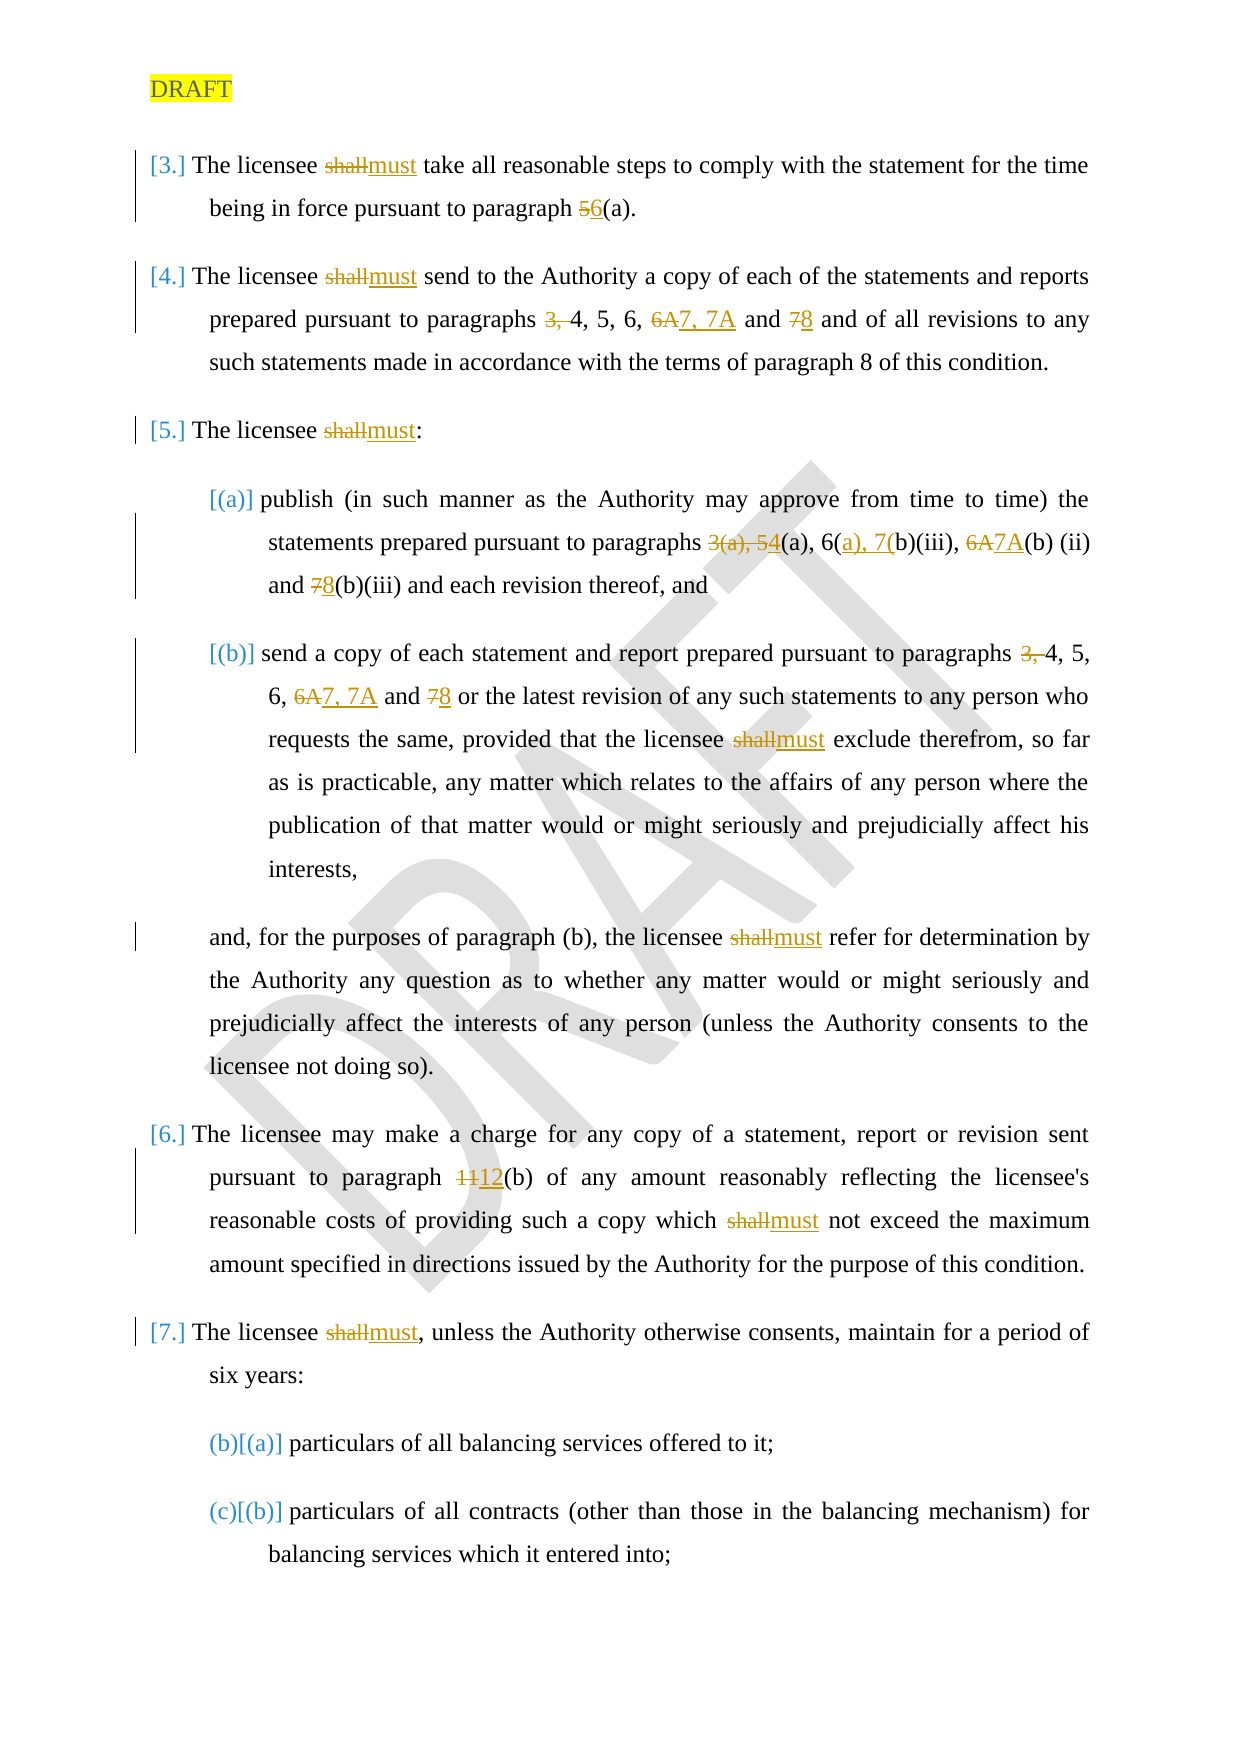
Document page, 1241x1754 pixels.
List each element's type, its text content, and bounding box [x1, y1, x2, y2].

list The licensee , unless the Authority otherwise consents, maintain for a period of six years: [150, 1317, 1090, 1389]
list particulars of all contracts (other than those in the balancing mechanism) for balancing services which it entered into; [209, 1496, 1090, 1568]
list The licensee take all reasonable steps to comply with the statement for the time being in force pursuant to paragraph (a). [150, 150, 1090, 222]
list publish (in such manner as the Authority may approve from time to time) the statements prepared pursuant to paragraphs (a), 6(b)(iii), (b) (ii) and (b)(iii) and each revision thereof, and [209, 484, 1090, 599]
list The licensee : [150, 416, 1090, 444]
list particulars of all balancing services offered to it; [209, 1428, 1090, 1457]
list send a copy of each statement and report prepared pursuant to paragraphs 4, 5, 6, and or the latest revision of any such statements to any person who requests the same, provided that the licensee exclude therefrom, so far as is practicable, any matter which relates to the affairs of any person where the publication of that matter would or might seriously and prejudicially affect his interests, [209, 638, 1090, 882]
list The licensee may make a charge for any copy of a statement, report or revision sent pursuant to paragraph (b) of any amount reasonably reflecting the licensee's reasonable costs of providing such a copy which not exceed the maximum amount specified in directions issued by the Authority for the purpose of this condition. [150, 1119, 1090, 1277]
list The licensee send to the Authority a copy of each of the statements and reports prepared pursuant to paragraphs 4, 5, 6, and and of all revisions to any such statements made in accordance with the terms of paragraph 8 of this condition. [150, 261, 1090, 376]
text and, for the purposes of paragraph (b), the licensee refer for determination by the Authority any question as to whether any matter would or might seriously and prejudicially affect the interests of any person (unless the Authority consents to the licensee not doing so). [209, 922, 1090, 1080]
